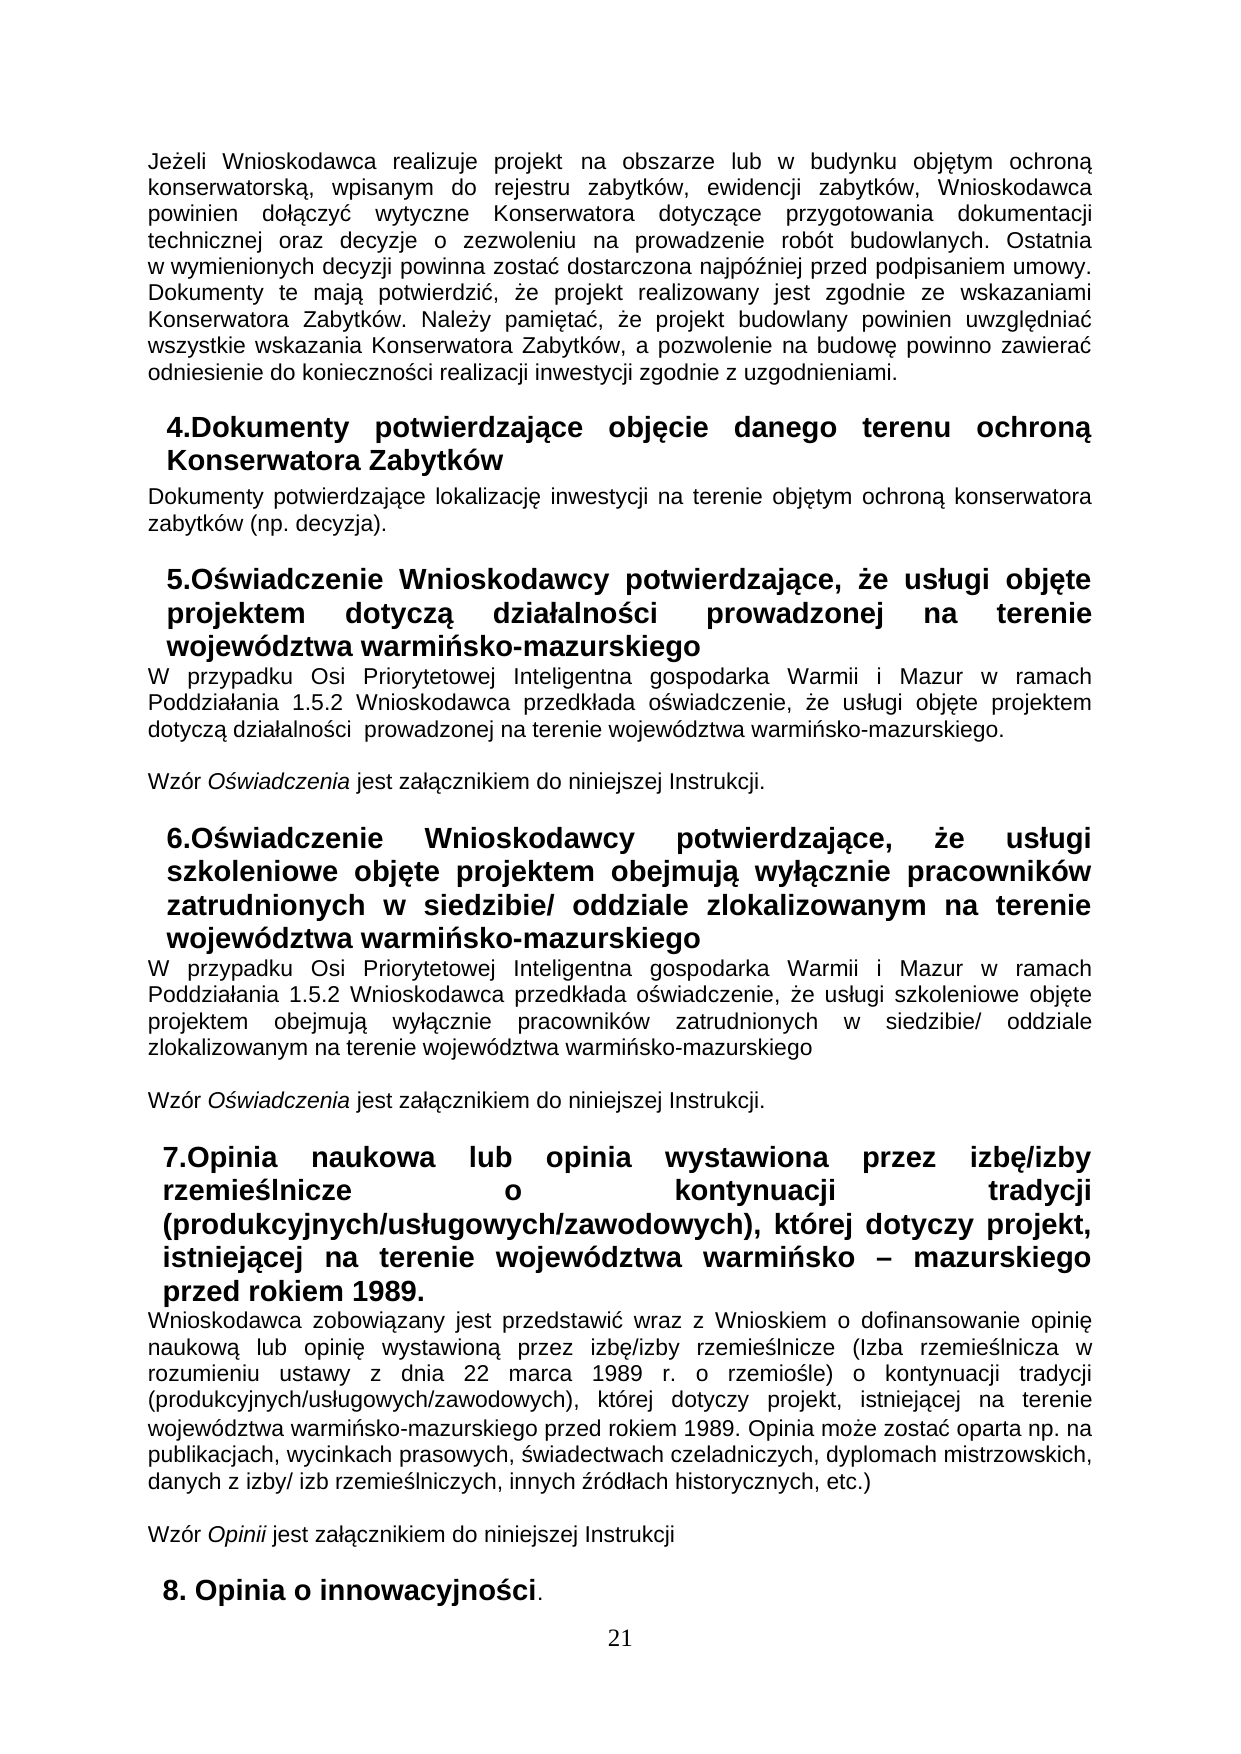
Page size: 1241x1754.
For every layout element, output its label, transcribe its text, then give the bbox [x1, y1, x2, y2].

list 8. Opinia o innowacyjności. [162, 1573, 1093, 1607]
text 4.Dokumenty potwierdzające objęcie danego terenu ochroną Konserwatora Zabytków [166, 410, 1093, 477]
text Jeżeli Wnioskodawca realizuje projekt na obszarze lub w budynku objętym ochroną konserwatorską, wpisanym do rejestru zabytków, ewidencji zabytków, Wnioskodawca powinien dołączyć wytyczne Konserwatora dotyczące przygotowania dokumentacji technicznej oraz decyzje o zezwoleniu na prowadzenie robót budowlanych. Ostatnia w wymienionych decyzji powinna zostać dostarczona najpóźniej przed podpisaniem umowy. Dokumenty te mają potwierdzić, że projekt realizowany jest zgodnie ze wskazaniami Konserwatora Zabytków. Należy pamiętać, że projekt budowlany powinien uwzględniać wszystkie wskazania Konserwatora Zabytków, a pozwolenie na budowę powinno zawierać odniesienie do konieczności realizacji inwestycji zgodnie z uzgodnieniami. [148, 148, 1093, 385]
text 6.Oświadczenie Wnioskodawcy potwierdzające, że usługi szkoleniowe objęte projektem obejmują wyłącznie pracowników zatrudnionych w siedzibie/ oddziale zlokalizowanym na terenie województwa warmińsko-mazurskiego [166, 821, 1093, 955]
text Wzór Oświadczenia jest załącznikiem do niniejszej Instrukcji. [148, 1061, 1093, 1113]
text 5.Oświadczenie Wnioskodawcy potwierdzające, że usługi objęte projektem dotyczą działalności prowadzonej na terenie województwa warmińsko-mazurskiego [166, 562, 1093, 663]
text Dokumenty potwierdzające lokalizację inwestycji na terenie objętym ochroną konserwatora zabytków (np. decyzja). [148, 483, 1093, 536]
text 7.Opinia naukowa lub opinia wystawiona przez izbę/izby rzemieślnicze o kontynuacji tradycji (produkcyjnych/usługowych/zawodowych), której dotyczy projekt, istniejącej na terenie województwa warmińsko – mazurskiego przed rokiem 1989. [162, 1139, 1093, 1307]
text Wnioskodawca zobowiązany jest przedstawić wraz z Wnioskiem o dofinansowanie opinię naukową lub opinię wystawioną przez izbę/izby rzemieślnicze (Izba rzemieślnicza w rozumieniu ustawy z dnia 22 marca 1989 r. o rzemiośle) o kontynuacji tradycji (produkcyjnych/usługowych/zawodowych), której dotyczy projekt, istniejącej na terenie województwa warmińsko-mazurskiego przed rokiem 1989. Opinia może zostać oparta np. na publikacjach, wycinkach prasowych, świadectwach czeladniczych, dyplomach mistrzowskich, danych z izby/ izb rzemieślniczych, innych źródłach historycznych, etc.) [148, 1307, 1093, 1494]
text W przypadku Osi Priorytetowej Inteligentna gospodarka Warmii i Mazur w ramach Poddziałania 1.5.2 Wnioskodawca przedkłada oświadczenie, że usługi szkoleniowe objęte projektem obejmują wyłącznie pracowników zatrudnionych w siedzibie/ oddziale zlokalizowanym na terenie województwa warmińsko-mazurskiego [148, 955, 1093, 1061]
text Wzór Opinii jest załącznikiem do niniejszej Instrukcji [148, 1521, 1093, 1547]
text W przypadku Osi Priorytetowej Inteligentna gospodarka Warmii i Mazur w ramach Poddziałania 1.5.2 Wnioskodawca przedkłada oświadczenie, że usługi objęte projektem dotyczą działalności prowadzonej na terenie województwa warmińsko-mazurskiego. [148, 663, 1093, 742]
list Wzór Oświadczenia jest załącznikiem do niniejszej Instrukcji. [148, 742, 1093, 794]
